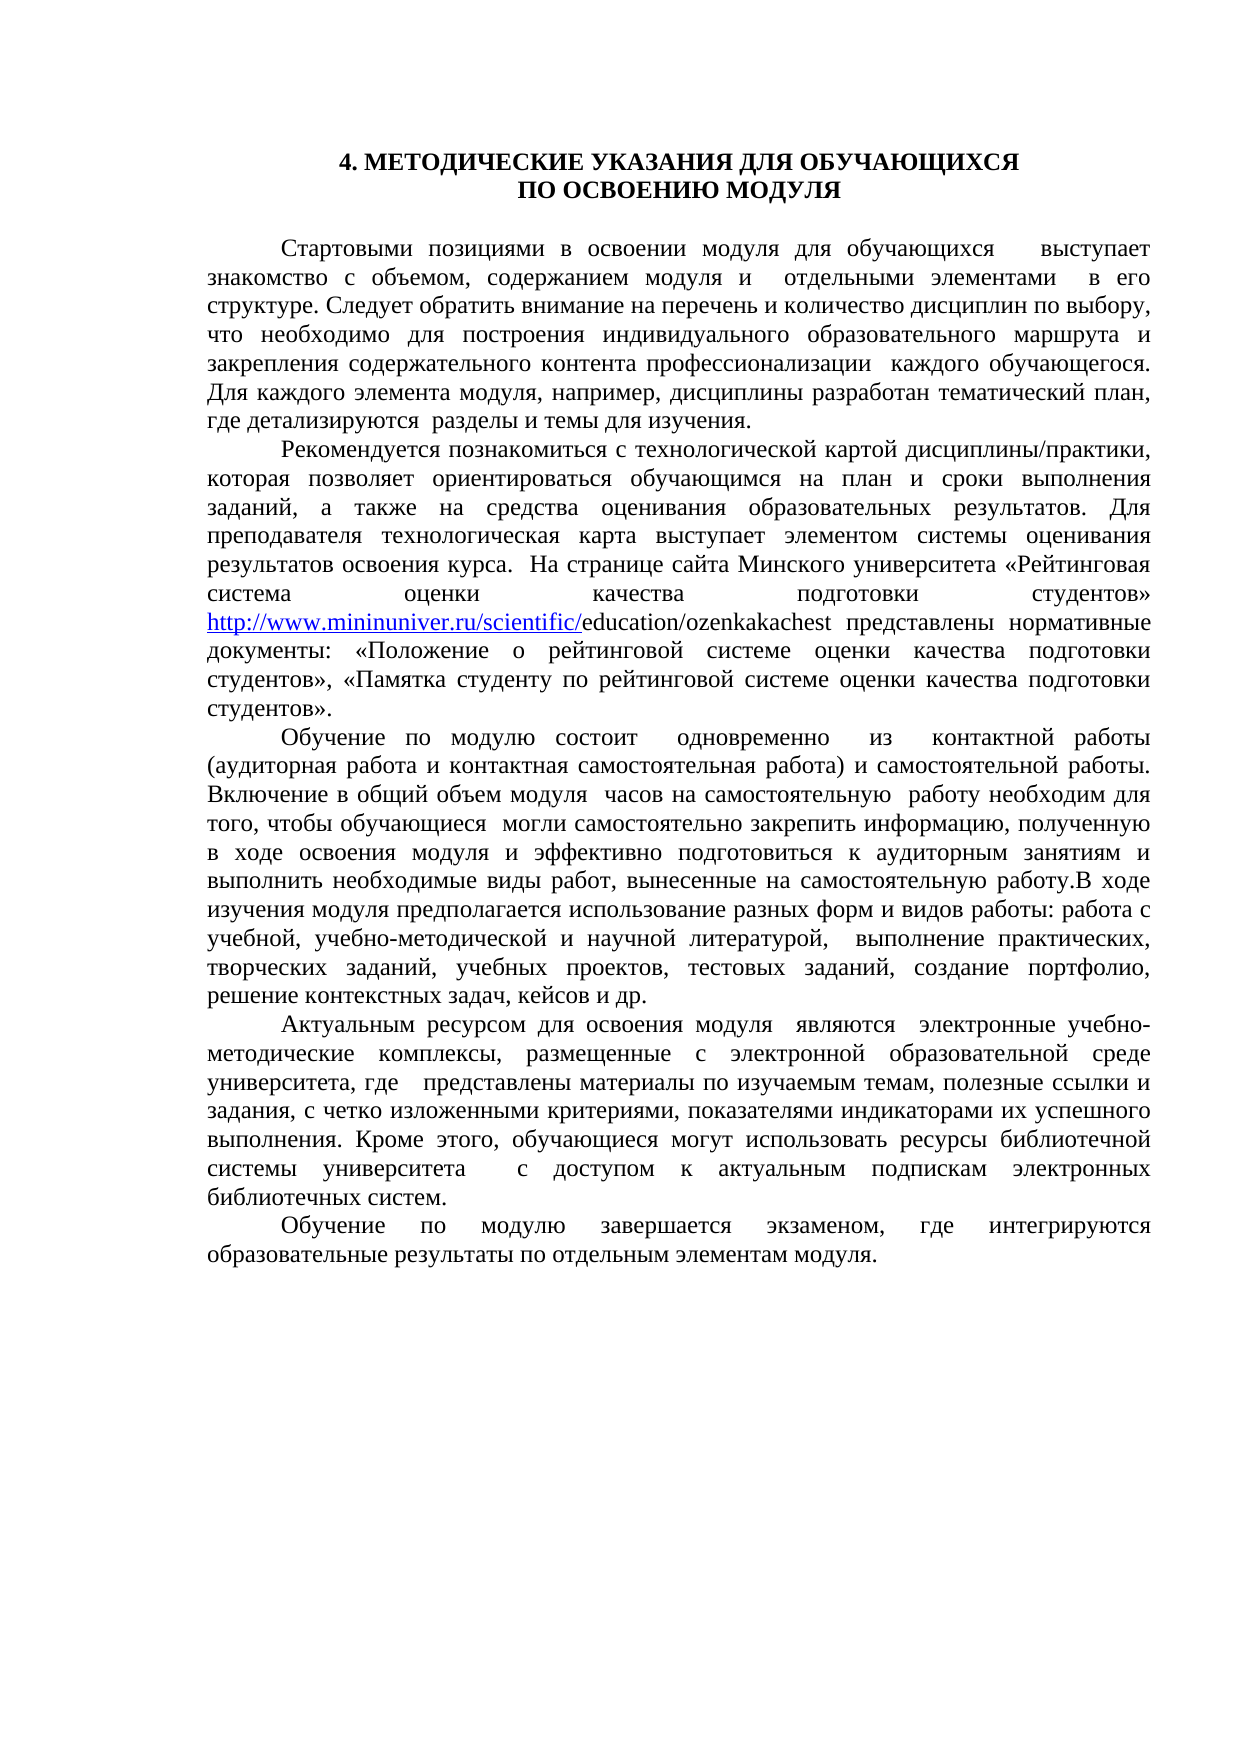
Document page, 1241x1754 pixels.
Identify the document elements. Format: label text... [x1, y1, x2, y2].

text Актуальным ресурсом для освоения модуля являются электронные учебно-методические комплексы, размещенные с электронной образовательной среде университета, где представлены материалы по изучаемым темам, полезные ссылки и задания, с четко изложенными критериями, показателями индикаторами их успешного выполнения. Кроме этого, обучающиеся могут использовать ресурсы библиотечной системы университета с доступом к актуальным подпискам электронных библиотечных систем. [207, 1009, 1152, 1211]
text Обучение по модулю состоит одновременно из контактной работы (аудиторная работа и контактная самостоятельная работа) и самостоятельной работы. Включение в общий объем модуля часов на самостоятельную работу необходим для того, чтобы обучающиеся могли самостоятельно закрепить информацию, полученную в ходе освоения модуля и эффективно подготовиться к аудиторным занятиям и выполнить необходимые виды работ, вынесенные на самостоятельную работу.В ходе изучения модуля предполагается использование разных форм и видов работы: работа с учебной, учебно-методической и научной литературой, выполнение практических, творческих заданий, учебных проектов, тестовых заданий, создание портфолио, решение контекстных задач, кейсов и др. [207, 722, 1152, 1009]
text по освоению Модуля [207, 176, 1152, 204]
text Рекомендуется познакомиться с технологической картой дисциплины/практики, которая позволяет ориентироваться обучающимся на план и сроки выполнения заданий, а также на средства оценивания образовательных результатов. Для преподавателя технологическая карта выступает элементом системы оценивания результатов освоения курса. На странице сайта Минского университета «Рейтинговая система оценки качества подготовки студентов» http://www.mininuniver.ru/scientific/education/ozenkakachest представлены нормативные документы: «Положение о рейтинговой системе оценки качества подготовки студентов», «Памятка студенту по рейтинговой системе оценки качества подготовки студентов». [207, 434, 1152, 722]
text Стартовыми позициями в освоении модуля для обучающихся выступает знакомство с объемом, содержанием модуля и отдельными элементами в его структуре. Следует обратить внимание на перечень и количество дисциплин по выбору, что необходимо для построения индивидуального образовательного маршрута и закрепления содержательного контента профессионализации каждого обучающегося. Для каждого элемента модуля, например, дисциплины разработан тематический план, где детализируются разделы и темы для изучения. [207, 233, 1152, 434]
text Обучение по модулю завершается экзаменом, где интегрируются образовательные результаты по отдельным элементам модуля. [207, 1211, 1152, 1268]
text 4. Методические указания для обучающихся [207, 147, 1152, 176]
